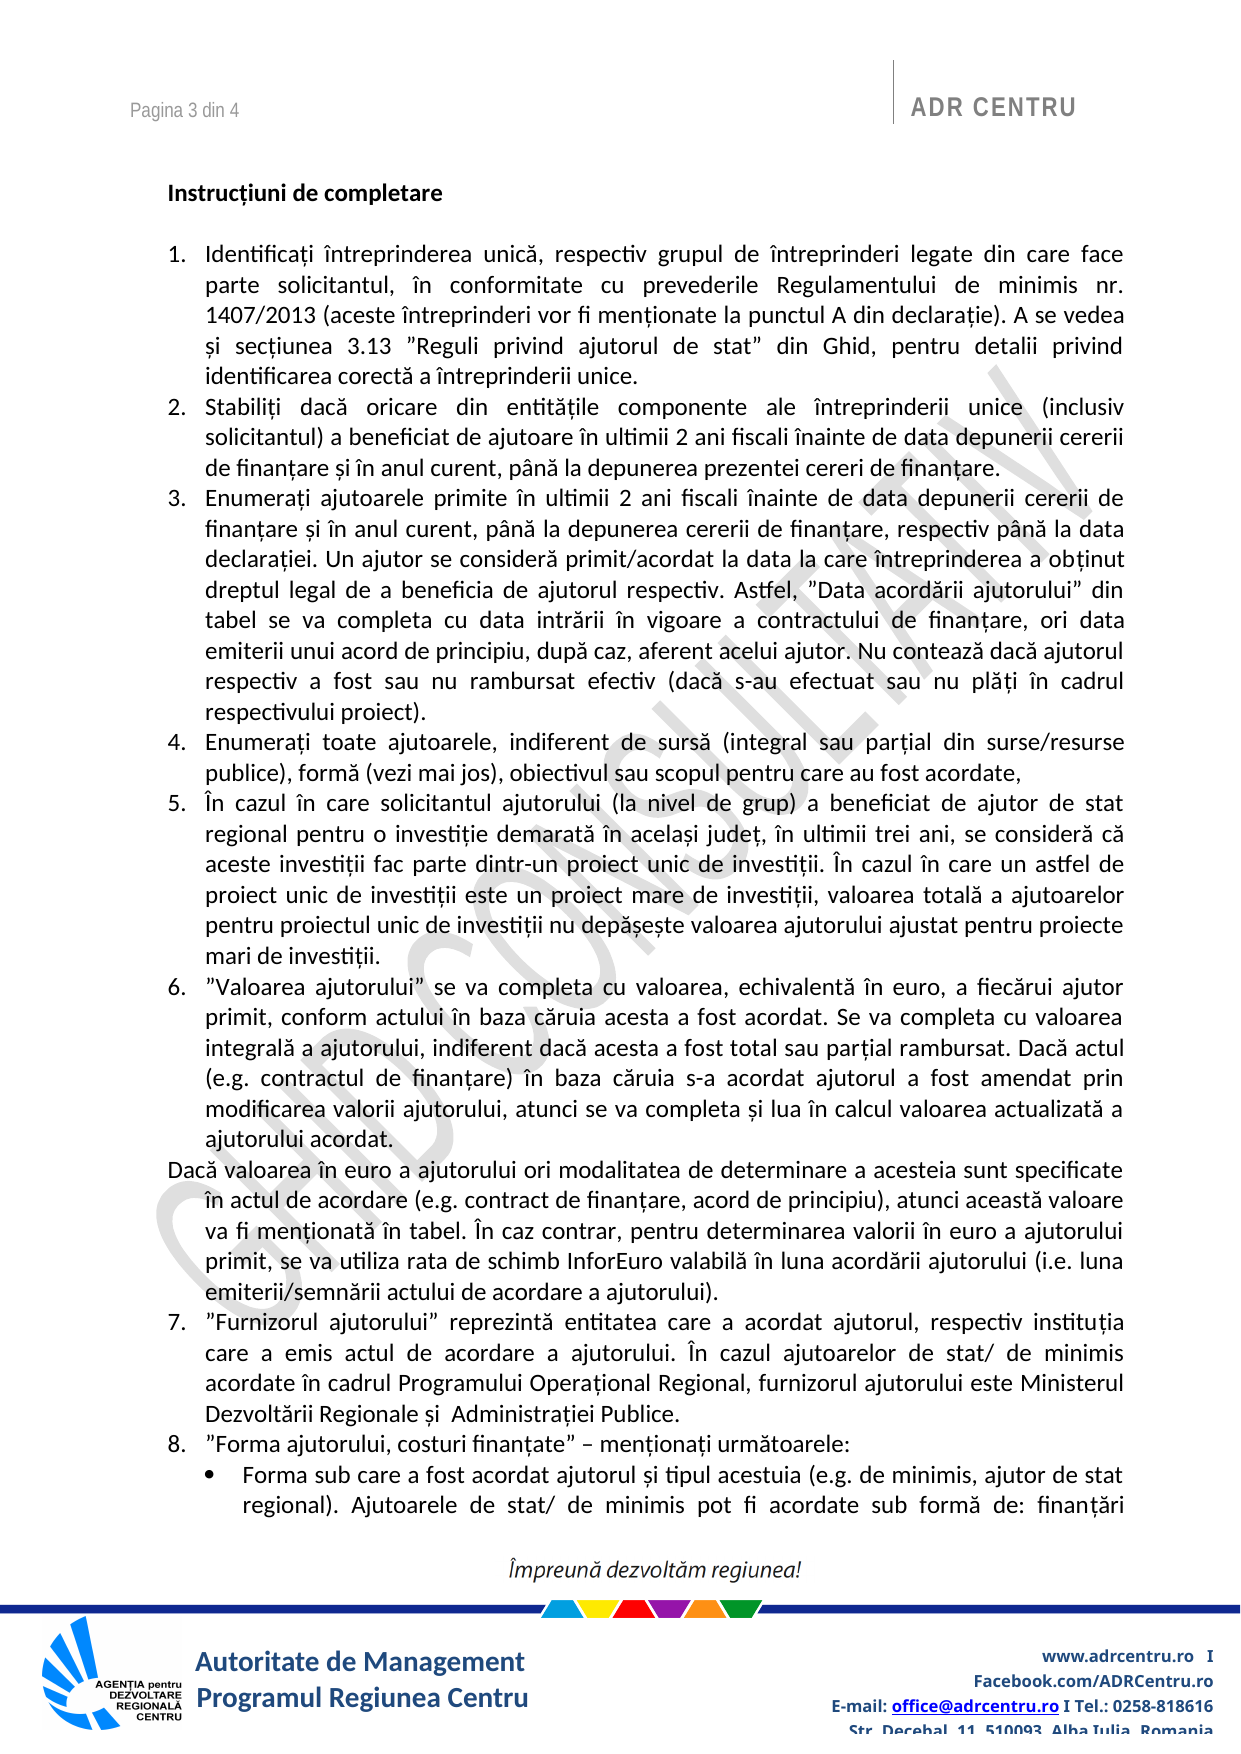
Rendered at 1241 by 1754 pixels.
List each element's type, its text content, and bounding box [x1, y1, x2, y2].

text Dacă valoarea în euro a ajutorului ori modalitatea de determinare a acesteia sunt specificate în actul de acordare (e.g. contract de finanțare, acord de principiu), atunci această valoare va fi menționată în tabel. În caz contrar, pentru determinarea valorii în euro a ajutorului primit, se va utiliza rata de schimb InforEuro valabilă în luna acordării ajutorului (i.e. luna emiterii/semnării actului de acordare a ajutorului). [167, 1154, 1125, 1306]
picture [0, 1600, 550, 1730]
text 4. Enumerați toate ajutoarele, indiferent de sursă (integral sau parțial din surse/resurse publice), formă (vezi mai jos), obiectivul sau scopul pentru care au fost acordate, [167, 727, 1125, 788]
text Instrucțiuni de completare [167, 177, 1125, 208]
text 7. ”Furnizorul ajutorului” reprezintă entitatea care a acordat ajutorul, respectiv instituția care a emis actul de acordare a ajutorului. În cazul ajutoarelor de stat/ de minimis acordate în cadrul Programului Operațional Regional, furnizorul ajutorului este Ministerul Dezvoltării Regionale și Administrației Publice. [167, 1306, 1125, 1428]
text 6. ”Valoarea ajutorului” se va completa cu valoarea, echivalentă în euro, a fiecărui ajutor primit, conform actului în baza căruia acesta a fost acordat. Se va completa cu valoarea integrală a ajutorului, indiferent dacă acesta a fost total sau parțial rambursat. Dacă actul (e.g. contractul de finanțare) în baza căruia s-a acordat ajutorul a fost amendat prin modificarea valorii ajutorului, atunci se va completa și lua în calcul valoarea actualizată a ajutorului acordat. [167, 971, 1125, 1154]
text 5. În cazul în care solicitantul ajutorului (la nivel de grup) a beneficiat de ajutor de stat regional pentru o investiție demarată în același județ, în ultimii trei ani, se consideră că aceste investiții fac parte dintr-un proiect unic de investiții. În cazul în care un astfel de proiect unic de investiții este un proiect mare de investiții, valoarea totală a ajutoarelor pentru proiectul unic de investiții nu depășește valoarea ajutorului ajustat pentru proiecte mari de investiții. [167, 788, 1125, 971]
text 3. Enumerați ajutoarele primite în ultimii 2 ani fiscali înainte de data depunerii cererii de finanțare şi în anul curent, până la depunerea cererii de finanțare, respectiv până la data declarației. Un ajutor se consideră primit/acordat la data la care întreprinderea a obținut dreptul legal de a beneficia de ajutorul respectiv. Astfel, ”Data acordării ajutorului” din tabel se va completa cu data intrării în vigoare a contractului de finanțare, ori data emiterii unui acord de principiu, după caz, aferent acelui ajutor. Nu contează dacă ajutorul respectiv a fost sau nu rambursat efectiv (dacă s-au efectuat sau nu plăți în cadrul respectivului proiect). [167, 482, 1125, 727]
text 8. ”Forma ajutorului, costuri finanțate” – menționați următoarele: [167, 1428, 1125, 1459]
picture [495, 1556, 814, 1583]
picture [574, 1600, 1241, 1618]
text 1. Identificați întreprinderea unică, respectiv grupul de întreprinderi legate din care face parte solicitantul, în conformitate cu prevederile Regulamentului de minimis nr. 1407/2013 (aceste întreprinderi vor fi menționate la punctul A din declarație). A se vedea și secțiunea 3.13 ”Reguli privind ajutorul de stat” din Ghid, pentru detalii privind identificarea corectă a întreprinderii unice. [167, 238, 1125, 391]
text 2. Stabiliți dacă oricare din entitățile componente ale întreprinderii unice (inclusiv solicitantul) a beneficiat de ajutoare în ultimii 2 ani fiscali înainte de data depunerii cererii de finanțare şi în anul curent, până la depunerea prezentei cereri de finanțare. [167, 391, 1125, 482]
